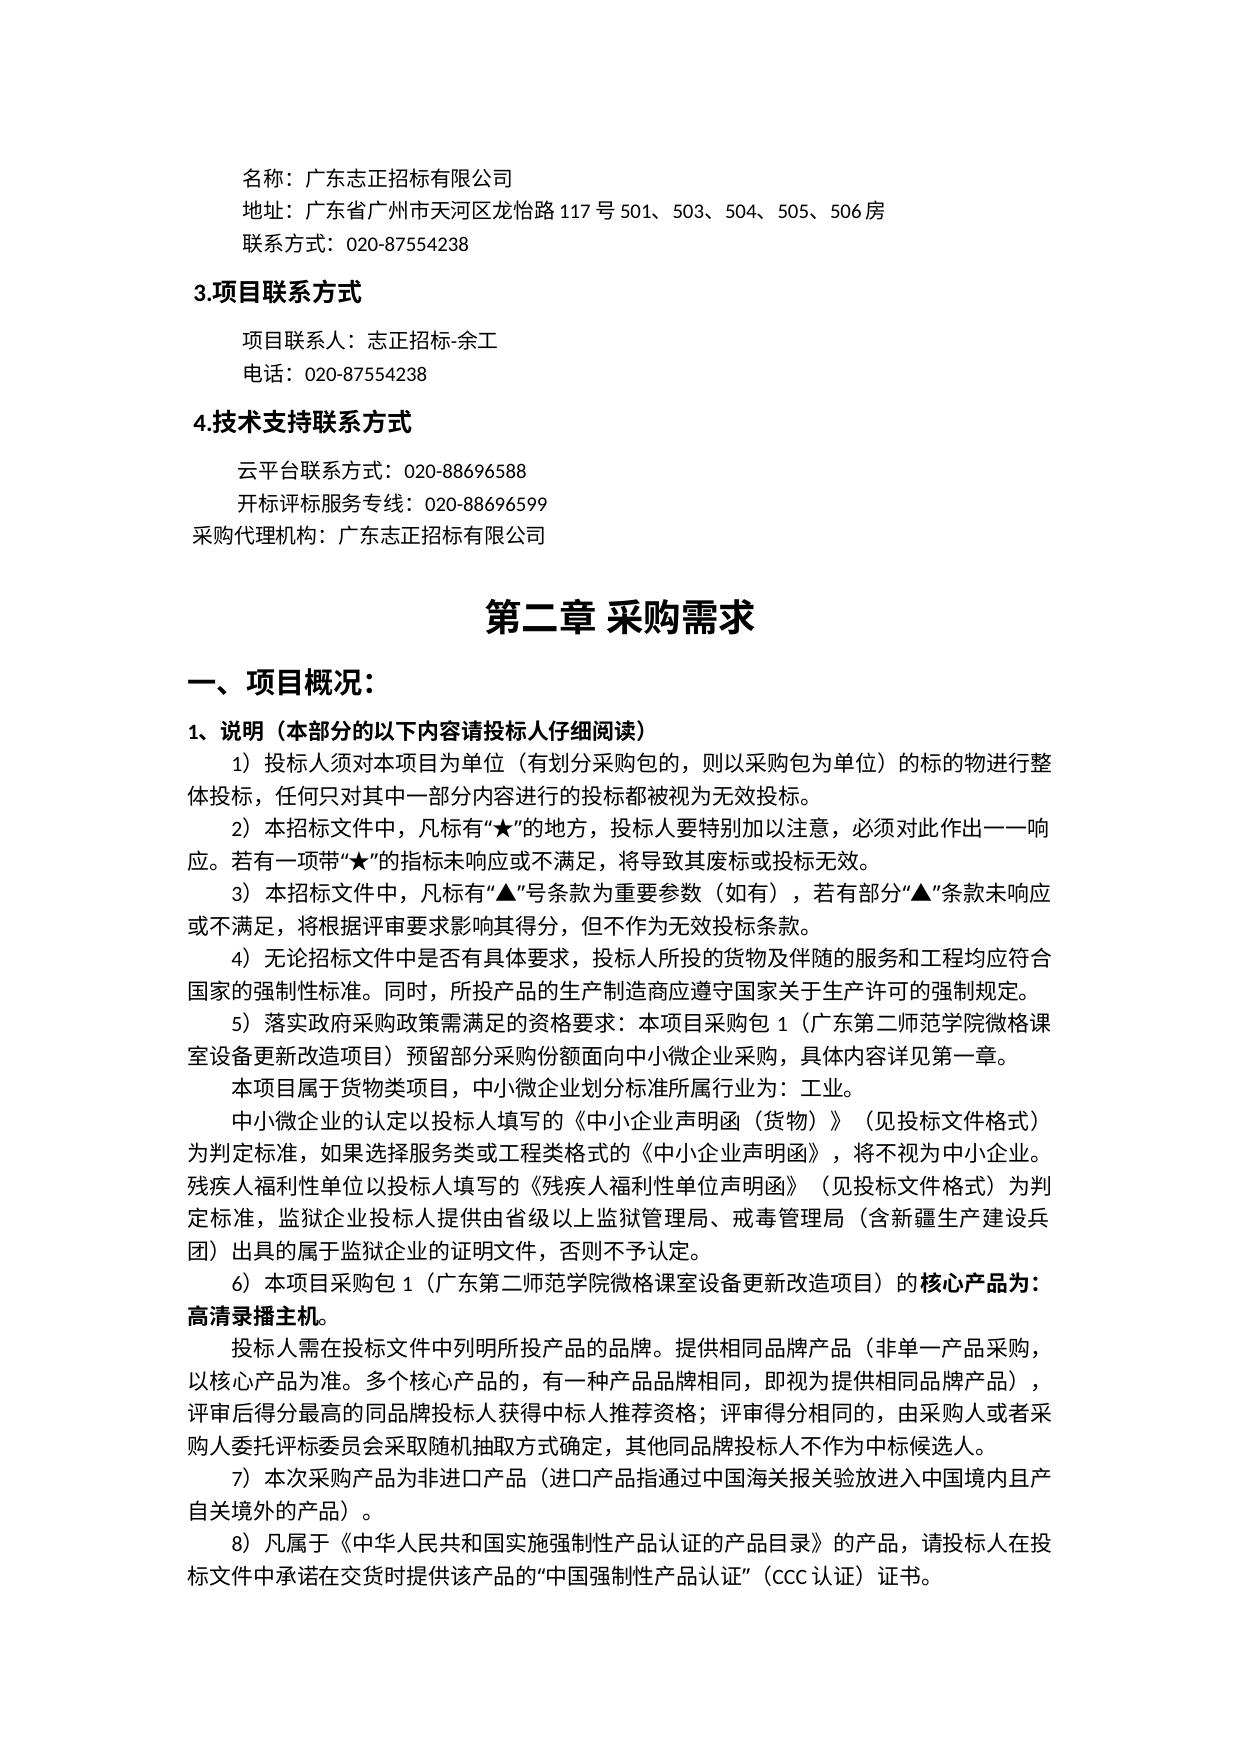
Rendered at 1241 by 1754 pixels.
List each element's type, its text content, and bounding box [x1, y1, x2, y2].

text 1、说明（本部分的以下内容请投标人仔细阅读） [187, 714, 1053, 747]
text 联系方式：020-87554238 [187, 227, 1053, 259]
text 一、项目概况： [187, 649, 1053, 714]
text 4.技术支持联系方式 [187, 389, 1053, 454]
text 8）凡属于《中华人民共和国实施强制性产品认证的产品目录》的产品，请投标人在投标文件中承诺在交货时提供该产品的“中国强制性产品认证”（CCC认证）证书。 [187, 1527, 1053, 1592]
text 4）无论招标文件中是否有具体要求，投标人所投的货物及伴随的服务和工程均应符合国家的强制性标准。同时，所投产品的生产制造商应遵守国家关于生产许可的强制规定。 [187, 942, 1053, 1007]
text 中小微企业的认定以投标人填写的《中小企业声明函（货物）》（见投标文件格式）为判定标准，如果选择服务类或工程类格式的《中小企业声明函》，将不视为中小企业。残疾人福利性单位以投标人填写的《残疾人福利性单位声明函》（见投标文件格式）为判定标准，监狱企业投标人提供由省级以上监狱管理局、戒毒管理局（含新疆生产建设兵团）出具的属于监狱企业的证明文件，否则不予认定。 [187, 1104, 1053, 1267]
text 投标人需在投标文件中列明所投产品的品牌。提供相同品牌产品（非单一产品采购，以核心产品为准。多个核心产品的，有一种产品品牌相同，即视为提供相同品牌产品），评审后得分最高的同品牌投标人获得中标人推荐资格；评审得分相同的，由采购人或者采购人委托评标委员会采取随机抽取方式确定，其他同品牌投标人不作为中标候选人。 [187, 1332, 1053, 1462]
text 电话：020-87554238 [187, 357, 1053, 389]
text 项目联系人：志正招标-余工 [187, 324, 1053, 357]
text 开标评标服务专线：020-88696599 [187, 487, 1053, 519]
text 6）本项目采购包1（广东第二师范学院微格课室设备更新改造项目）的核心产品为：高清录播主机。 [187, 1267, 1053, 1332]
text 地址：广东省广州市天河区龙怡路117号501、503、504、505、506房 [187, 194, 1053, 227]
text 7）本次采购产品为非进口产品（进口产品指通过中国海关报关验放进入中国境内且产自关境外的产品）。 [187, 1462, 1053, 1527]
text 3.项目联系方式 [187, 259, 1053, 324]
text 第二章 采购需求 [187, 584, 1053, 649]
text 5）落实政府采购政策需满足的资格要求：本项目采购包1（广东第二师范学院微格课室设备更新改造项目）预留部分采购份额面向中小微企业采购，具体内容详见第一章。 [187, 1007, 1053, 1072]
text 2）本招标文件中，凡标有“★”的地方，投标人要特别加以注意，必须对此作出一一响应。若有一项带“★”的指标未响应或不满足，将导致其废标或投标无效。 [187, 812, 1053, 877]
text 采购代理机构：广东志正招标有限公司 [187, 519, 1053, 552]
text 名称：广东志正招标有限公司 [187, 162, 1053, 194]
text 1）投标人须对本项目为单位（有划分采购包的，则以采购包为单位）的标的物进行整体投标，任何只对其中一部分内容进行的投标都被视为无效投标。 [187, 747, 1053, 812]
text 云平台联系方式：020-88696588 [187, 454, 1053, 487]
text 3）本招标文件中，凡标有“▲”号条款为重要参数（如有），若有部分“▲”条款未响应或不满足，将根据评审要求影响其得分，但不作为无效投标条款。 [187, 877, 1053, 942]
text 本项目属于货物类项目，中小微企业划分标准所属行业为：工业。 [187, 1072, 1053, 1104]
